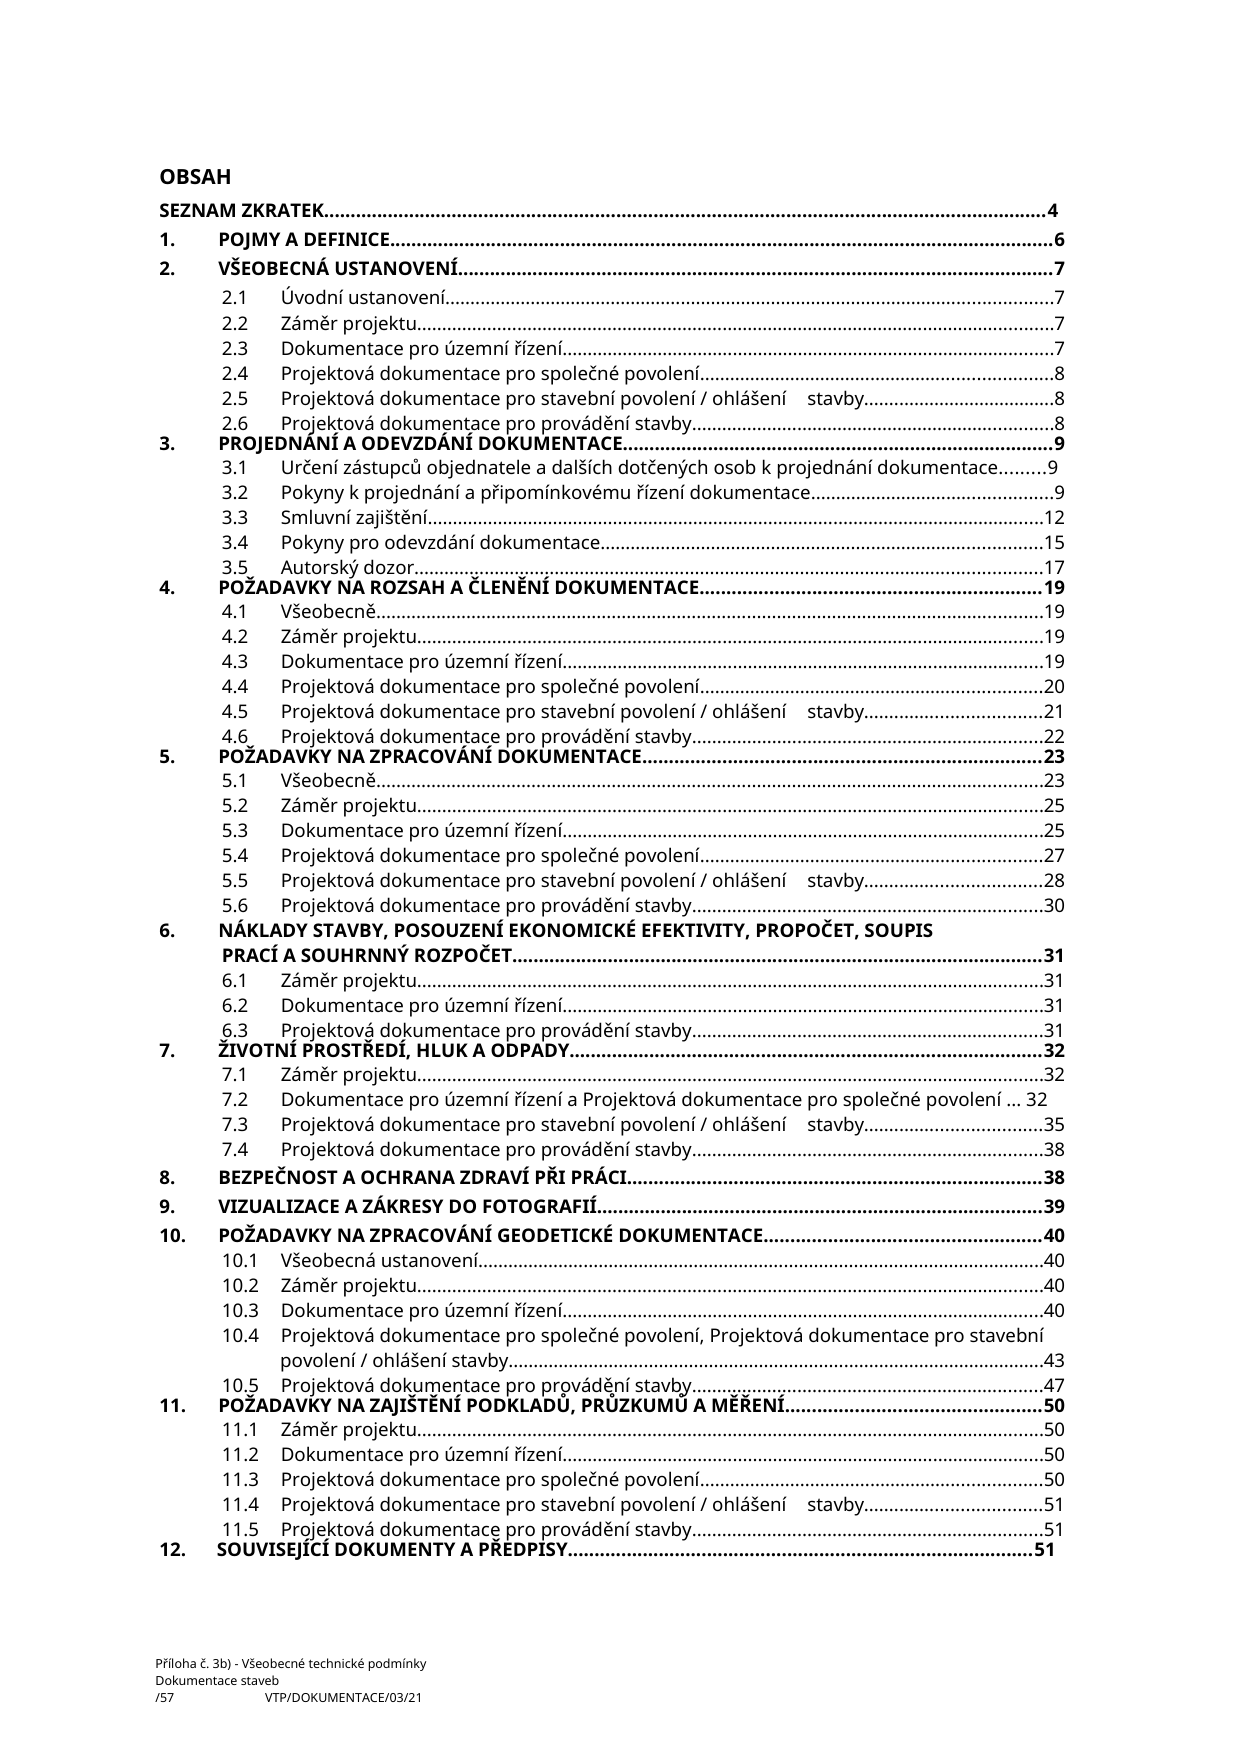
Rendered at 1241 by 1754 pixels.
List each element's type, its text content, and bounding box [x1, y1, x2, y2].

list POŽADAVKY NA ZAJIŠTĚNÍ PODKLADŮ, PRŮZKUMŮ A MĚŘENÍ 50 [159, 1398, 1070, 1417]
list POŽADAVKY NA ZPRACOVÁNÍ GEODETICKÉ DOKUMENTACE 40 [159, 1219, 1070, 1248]
list Dokumentace pro územní řízení 25 [222, 817, 1070, 842]
list Projektová dokumentace pro provádění stavby 8 [222, 410, 1070, 435]
list POŽADAVKY NA ROZSAH A ČLENĚNÍ DOKUMENTACE 19 [159, 580, 1070, 598]
list POŽADAVKY NA ZPRACOVÁNÍ DOKUMENTACE 23 [159, 748, 1070, 767]
list VIZUALIZACE A ZÁKRESY DO FOTOGRAFIÍ 39 [159, 1190, 1070, 1219]
text OBSAH [159, 167, 1070, 188]
list Dokumentace pro územní řízení 31 [222, 992, 1070, 1017]
list NÁKLADY STAVBY, POSOUZENÍ EKONOMICKÉ EFEKTIVITY, PROPOČET, SOUPIS [159, 917, 1070, 942]
list Úvodní ustanovení 7 [222, 281, 1070, 310]
list ŽIVOTNÍ PROSTŘEDÍ, HLUK A ODPADY 32 [159, 1042, 1070, 1061]
list Smluvní zajištění 12 [222, 505, 1070, 530]
list Projektová dokumentace pro provádění stavby 47 [222, 1373, 1070, 1398]
list Projektová dokumentace pro provádění stavby 38 [222, 1136, 1070, 1161]
list Projektová dokumentace pro společné povolení 27 [222, 842, 1070, 867]
list BEZPEČNOST A OCHRANA ZDRAVÍ PŘI PRÁCI 38 [159, 1161, 1070, 1190]
list VŠEOBECNÁ USTANOVENÍ 7 [159, 252, 1070, 281]
list POJMY A DEFINICE 6 [159, 223, 1070, 252]
list Záměr projektu 31 [222, 967, 1070, 992]
list Pokyny k projednání a připomínkovému řízení dokumentace 9 [222, 480, 1070, 505]
list Dokumentace pro územní řízení 50 [222, 1442, 1070, 1467]
text povolení / ohlášení stavby 43 [280, 1348, 1070, 1373]
list Záměr projektu 7 [222, 310, 1070, 335]
text PRACÍ A SOUHRNNÝ ROZPOČET 31 [222, 942, 1070, 967]
list Záměr projektu 40 [222, 1273, 1070, 1298]
list Projektová dokumentace pro stavební povolení / ohlášení stavby 51 [222, 1492, 1070, 1517]
list Projektová dokumentace pro stavební povolení / ohlášení stavby 35 [222, 1111, 1070, 1136]
list Projektová dokumentace pro společné povolení 8 [222, 360, 1070, 385]
list Projektová dokumentace pro stavební povolení / ohlášení stavby 28 [222, 867, 1070, 892]
list Projektová dokumentace pro provádění stavby 30 [222, 892, 1070, 917]
list Dokumentace pro územní řízení a Projektová dokumentace pro společné povolení ... 32 [222, 1086, 1070, 1111]
text SEZNAM ZKRATEK 4 [159, 194, 1070, 223]
list Projektová dokumentace pro společné povolení, Projektová dokumentace pro stavební [222, 1323, 1070, 1348]
list Pokyny pro odevzdání dokumentace 15 [222, 530, 1070, 555]
list Záměr projektu 32 [222, 1061, 1070, 1086]
list Dokumentace pro územní řízení 7 [222, 335, 1070, 360]
list Záměr projektu 19 [222, 623, 1070, 648]
list Projektová dokumentace pro stavební povolení / ohlášení stavby 21 [222, 698, 1070, 723]
list SOUVISEJÍCÍ DOKUMENTY A PŘEDPISY 51 [159, 1542, 1070, 1560]
list Záměr projektu 25 [222, 792, 1070, 817]
list Dokumentace pro územní řízení 40 [222, 1298, 1070, 1323]
list Projektová dokumentace pro provádění stavby 22 [222, 723, 1070, 748]
list Dokumentace pro územní řízení 19 [222, 648, 1070, 673]
list Projektová dokumentace pro stavební povolení / ohlášení stavby 8 [222, 385, 1070, 410]
list Projektová dokumentace pro provádění stavby 31 [222, 1017, 1070, 1042]
list Záměr projektu 50 [222, 1417, 1070, 1442]
list Všeobecně 19 [222, 598, 1070, 623]
list Projektová dokumentace pro společné povolení 50 [222, 1467, 1070, 1492]
list Autorský dozor 17 [222, 555, 1070, 580]
list Projektová dokumentace pro společné povolení 20 [222, 673, 1070, 698]
list Všeobecně 23 [222, 767, 1070, 792]
list Všeobecná ustanovení 40 [222, 1248, 1070, 1273]
list Určení zástupců objednatele a dalších dotčených osob k projednání dokumentace 9 [222, 455, 1070, 480]
list PROJEDNÁNÍ A ODEVZDÁNÍ DOKUMENTACE 9 [159, 435, 1070, 454]
list Projektová dokumentace pro provádění stavby 51 [222, 1517, 1070, 1542]
